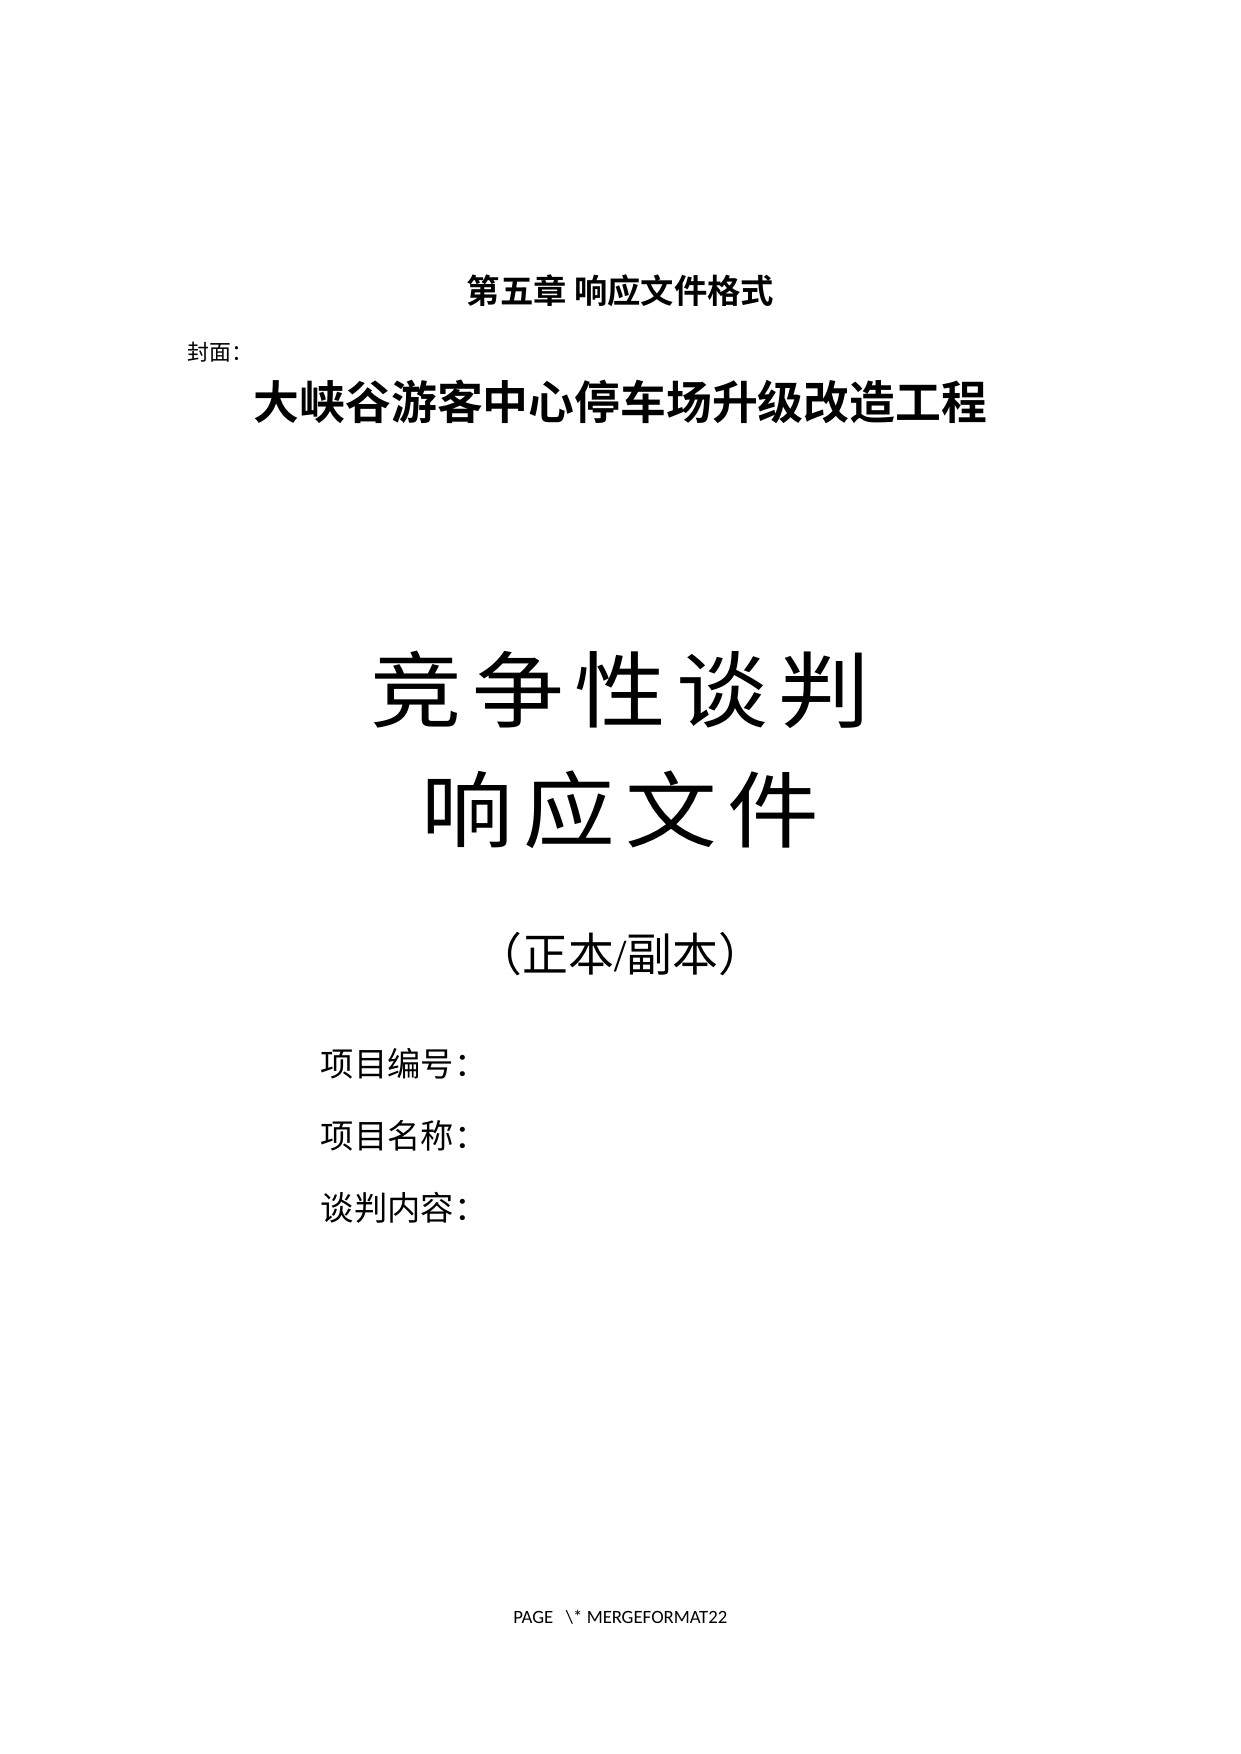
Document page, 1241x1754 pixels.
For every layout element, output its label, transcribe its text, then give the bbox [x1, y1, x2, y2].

text 大峡谷游客中心停车场升级改造工程 [187, 366, 1053, 433]
text 项目名称： [187, 1110, 1053, 1158]
text 封面： [187, 335, 1053, 366]
text 竞争性谈判 [187, 624, 1053, 745]
text 响应文件 [187, 745, 1053, 866]
text 项目编号： [187, 1037, 1053, 1086]
text 第五章 响应文件格式 [187, 265, 1053, 313]
text 谈判内容： [187, 1182, 1053, 1230]
text （正本/副本） [187, 918, 1053, 985]
